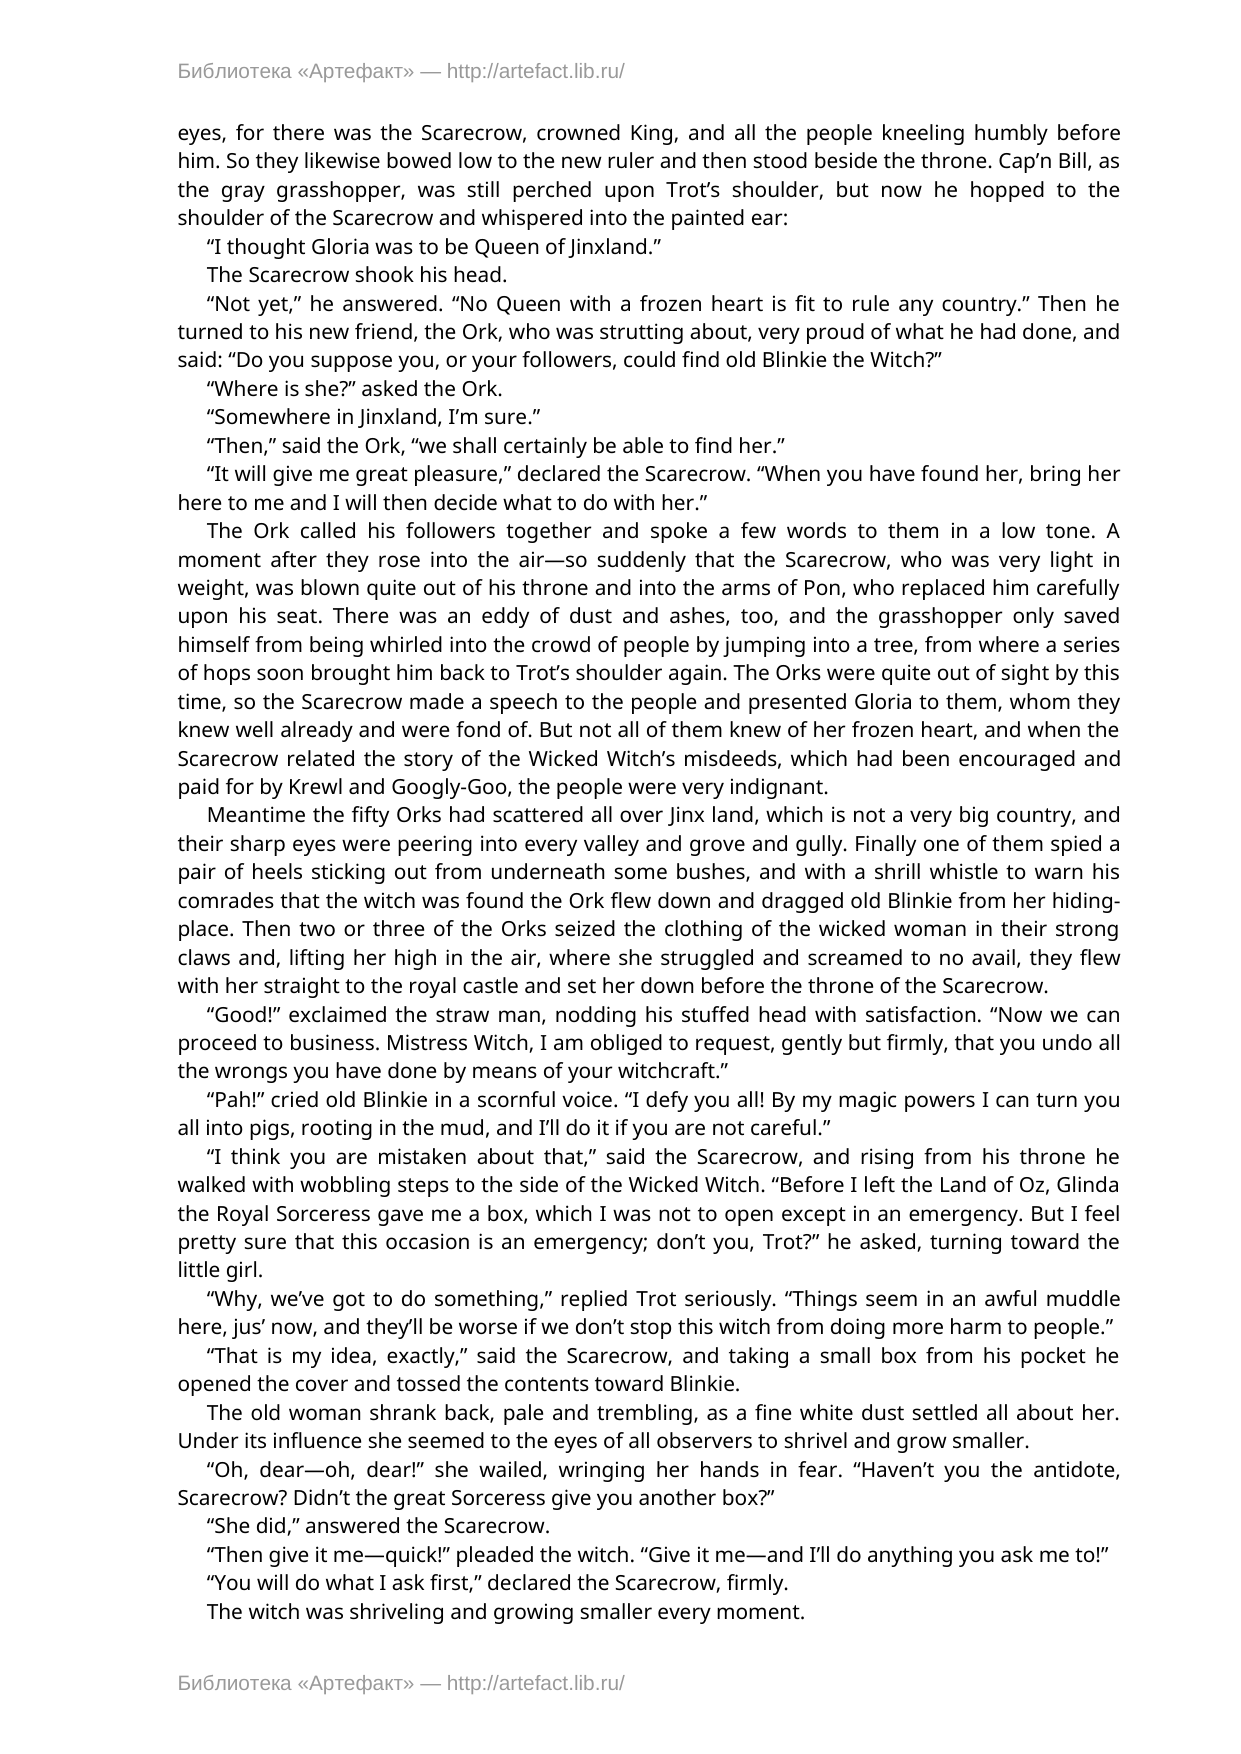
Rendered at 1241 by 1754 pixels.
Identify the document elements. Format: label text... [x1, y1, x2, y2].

text The witch was shriveling and growing smaller every moment. [177, 1597, 1122, 1625]
text “Where is she?” asked the Ork. [177, 374, 1122, 402]
text “Then,” said the Ork, “we shall certainly be able to find her.” [177, 431, 1122, 459]
text The Scarecrow shook his head. [177, 260, 1122, 289]
text “Somewhere in Jinxland, I’m sure.” [177, 402, 1122, 431]
text The Ork called his followers together and spoke a few words to them in a low tone. A moment after they rose into the air—so suddenly that the Scarecrow, who was very light in weight, was blown quite out of his throne and into the arms of Pon, who replaced him carefully upon his seat. There was an eddy of dust and ashes, too, and the grasshopper only saved himself from being whirled into the crowd of people by jumping into a tree, from where a series of hops soon brought him back to Trot’s shoulder again. The Orks were quite out of sight by this time, so the Scarecrow made a speech to the people and presented Gloria to them, whom they knew well already and were fond of. But not all of them knew of her frozen heart, and when the Scarecrow related the story of the Wicked Witch’s misdeeds, which had been encouraged and paid for by Krewl and Googly-Goo, the people were very indignant. [177, 516, 1122, 801]
text “Oh, dear—oh, dear!” she wailed, wringing her hands in fear. “Haven’t you the antidote, Scarecrow? Didn’t the great Sorceress give you another box?” [177, 1455, 1122, 1512]
text “That is my idea, exactly,” said the Scarecrow, and taking a small box from his pocket he opened the cover and tossed the contents toward Blinkie. [177, 1341, 1122, 1398]
text “Pah!” cried old Blinkie in a scornful voice. “I defy you all! By my magic powers I can turn you all into pigs, rooting in the mud, and I’ll do it if you are not careful.” [177, 1085, 1122, 1142]
text The old woman shrank back, pale and trembling, as a fine white dust settled all about her. Under its influence she seemed to the eyes of all observers to shrivel and grow smaller. [177, 1398, 1122, 1455]
text “She did,” answered the Scarecrow. [177, 1512, 1122, 1540]
text “I thought Gloria was to be Queen of Jinxland.” [177, 232, 1122, 260]
text “Why, we’ve got to do something,” replied Trot seriously. “Things seem in an awful muddle here, jus’ now, and they’ll be worse if we don’t stop this witch from doing more harm to people.” [177, 1284, 1122, 1341]
text “I think you are mistaken about that,” said the Scarecrow, and rising from his throne he walked with wobbling steps to the side of the Wicked Witch. “Before I left the Land of Oz, Glinda the Royal Sorceress gave me a box, which I was not to open except in an emergency. But I feel pretty sure that this occasion is an emergency; don’t you, Trot?” he asked, turning toward the little girl. [177, 1142, 1122, 1284]
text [177, 118, 1122, 232]
text “Not yet,” he answered. “No Queen with a frozen heart is fit to rule any country.” Then he turned to his new friend, the Ork, who was strutting about, very proud of what he had done, and said: “Do you suppose you, or your followers, could find old Blinkie the Witch?” [177, 289, 1122, 374]
text “It will give me great pleasure,” declared the Scarecrow. “When you have found her, bring her here to me and I will then decide what to do with her.” [177, 459, 1122, 516]
text “You will do what I ask first,” declared the Scarecrow, firmly. [177, 1568, 1122, 1597]
text “Good!” exclaimed the straw man, nodding his stuffed head with satisfaction. “Now we can proceed to business. Mistress Witch, I am obliged to request, gently but firmly, that you undo all the wrongs you have done by means of your witchcraft.” [177, 1000, 1122, 1085]
text Meantime the fifty Orks had scattered all over Jinx land, which is not a very big country, and their sharp eyes were peering into every valley and grove and gully. Finally one of them spied a pair of heels sticking out from underneath some bushes, and with a shrill whistle to warn his comrades that the witch was found the Ork flew down and dragged old Blinkie from her hiding-place. Then two or three of the Orks seized the clothing of the wicked woman in their strong claws and, lifting her high in the air, where she struggled and screamed to no avail, they flew with her straight to the royal castle and set her down before the throne of the Scarecrow. [177, 801, 1122, 1000]
text “Then give it me—quick!” pleaded the witch. “Give it me—and I’ll do anything you ask me to!” [177, 1540, 1122, 1568]
